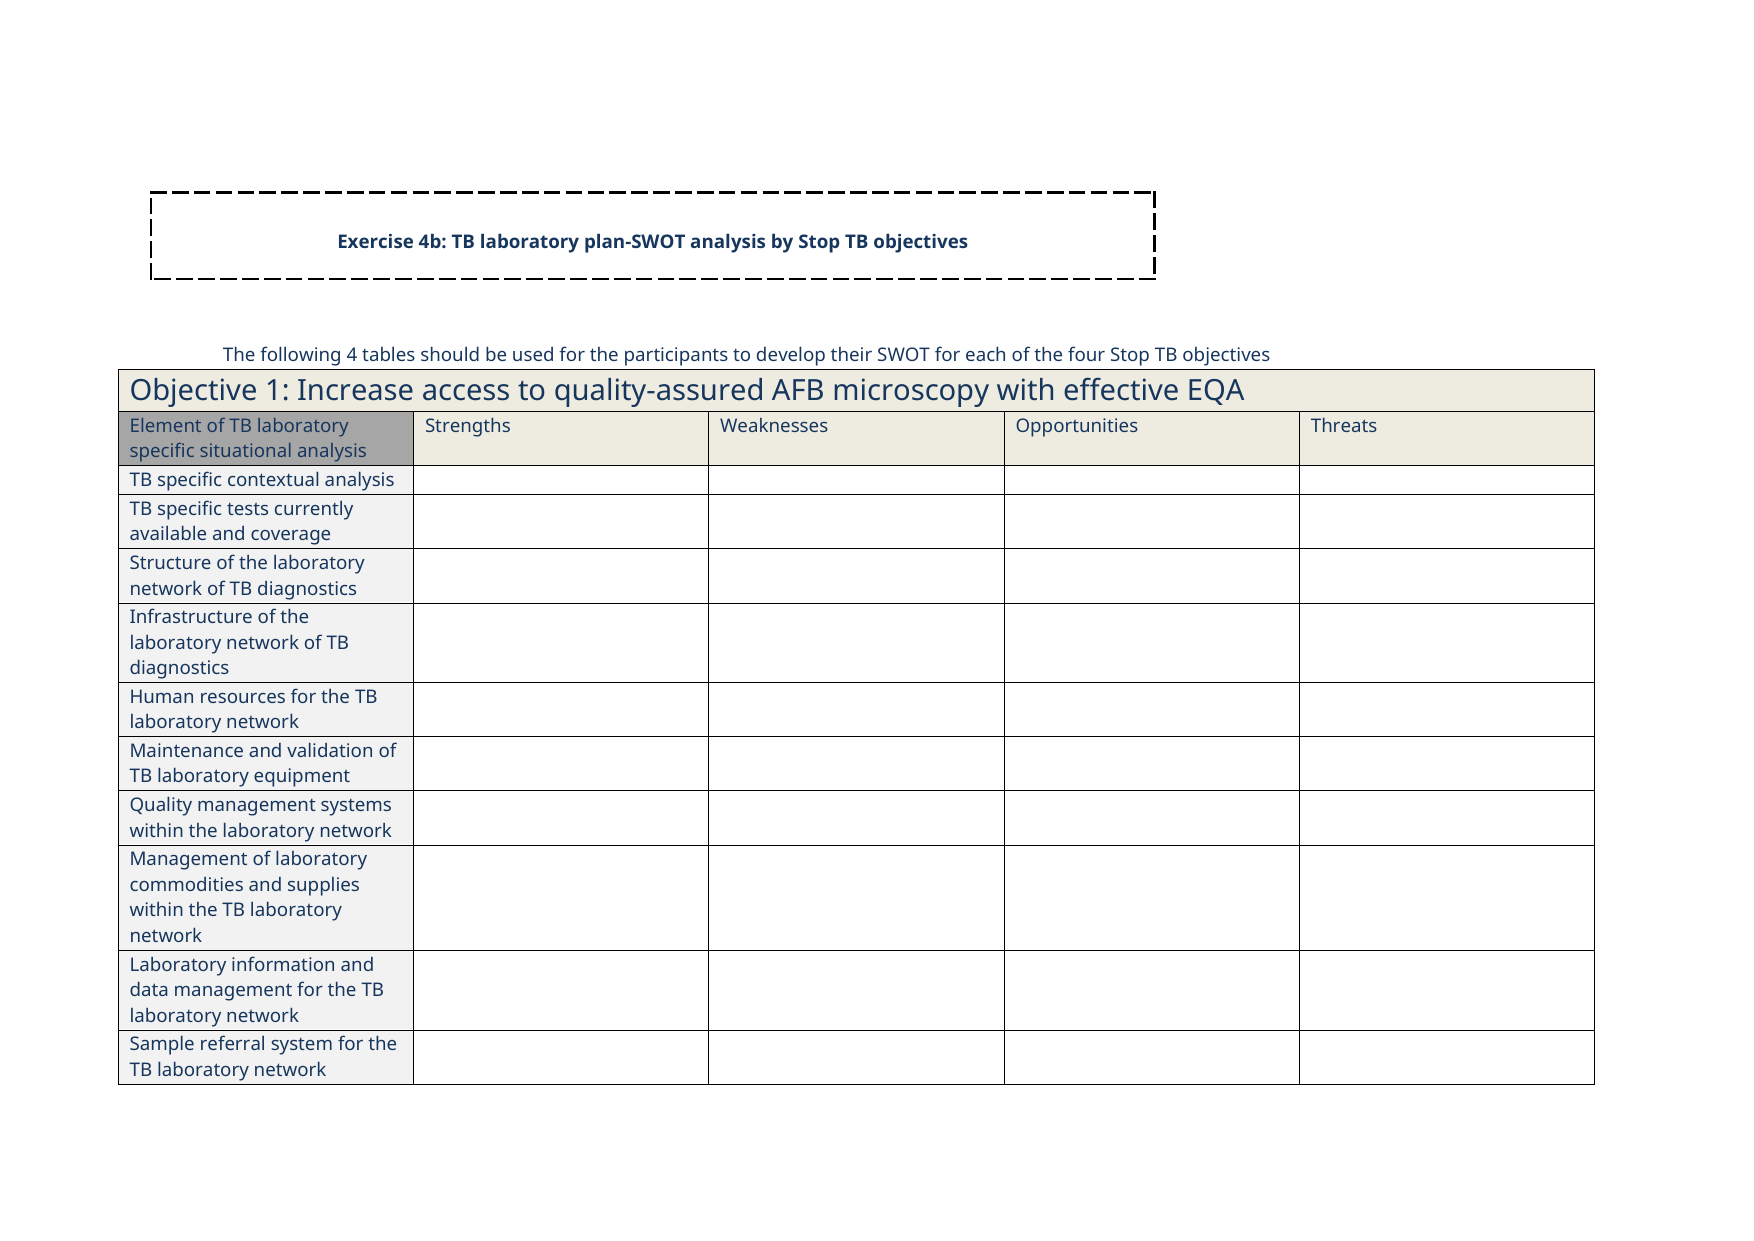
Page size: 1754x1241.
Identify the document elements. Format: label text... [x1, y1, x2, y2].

table_cell [414, 846, 708, 950]
table_cell [1300, 495, 1594, 548]
table_cell Management of laboratory commodities and supplies within the TB laboratory network [119, 846, 413, 950]
table_cell [1300, 846, 1594, 950]
table_cell [709, 1031, 1004, 1084]
table_cell [709, 549, 1004, 602]
table_cell [414, 737, 708, 790]
table_cell [1005, 846, 1299, 950]
table_header Objective 1: Increase access to quality-assured AFB microscopy with effective EQA [119, 370, 1594, 411]
table_cell [1300, 951, 1594, 1029]
table_cell Infrastructure of the laboratory network of TB diagnostics [119, 604, 413, 682]
table_cell TB specific contextual analysis [119, 466, 413, 494]
table_cell [414, 1031, 708, 1084]
table_cell Threats [1300, 412, 1594, 465]
table_cell [1005, 495, 1299, 548]
table_cell [709, 495, 1004, 548]
table_cell Laboratory information and data management for the TB laboratory network [119, 951, 413, 1029]
table_cell [414, 466, 708, 494]
table_cell [1005, 737, 1299, 790]
table_cell TB specific tests currently available and coverage [119, 495, 413, 548]
table_cell [709, 466, 1004, 494]
table_cell [1005, 549, 1299, 602]
table_cell [1300, 549, 1594, 602]
table_cell [414, 683, 708, 736]
list The following 4 tables should be used for the participants to develop their SWOT for each of the four Stop TB objectives [223, 341, 1606, 366]
table_cell [414, 791, 708, 844]
table_cell [414, 951, 708, 1029]
table_cell [1300, 791, 1594, 844]
table_cell [1300, 737, 1594, 790]
table_cell Structure of the laboratory network of TB diagnostics [119, 549, 413, 602]
table_cell [1005, 951, 1299, 1029]
table_cell Maintenance and validation of TB laboratory equipment [119, 737, 413, 790]
table_cell [414, 549, 708, 602]
table_cell Quality management systems within the laboratory network [119, 791, 413, 844]
table_cell [1300, 683, 1594, 736]
table_cell Human resources for the TB laboratory network [119, 683, 413, 736]
table_cell Strengths [414, 412, 708, 465]
table_cell [709, 683, 1004, 736]
table_cell [414, 604, 708, 682]
table_cell [709, 737, 1004, 790]
table_cell [709, 846, 1004, 950]
table_cell [1005, 466, 1299, 494]
table_cell Opportunities [1005, 412, 1299, 465]
table_cell [1005, 1031, 1299, 1084]
table_cell Weaknesses [709, 412, 1004, 465]
table_cell [1300, 1031, 1594, 1084]
table_cell [1300, 466, 1594, 494]
table_cell [1300, 604, 1594, 682]
table_cell [1005, 683, 1299, 736]
table_cell [709, 604, 1004, 682]
table_cell Element of TB laboratory specific situational analysis [119, 412, 413, 465]
table_cell [709, 791, 1004, 844]
table_cell Sample referral system for the TB laboratory network [119, 1031, 413, 1084]
table_cell [414, 495, 708, 548]
table_cell [1005, 604, 1299, 682]
table_cell [709, 951, 1004, 1029]
table_cell [1005, 791, 1299, 844]
